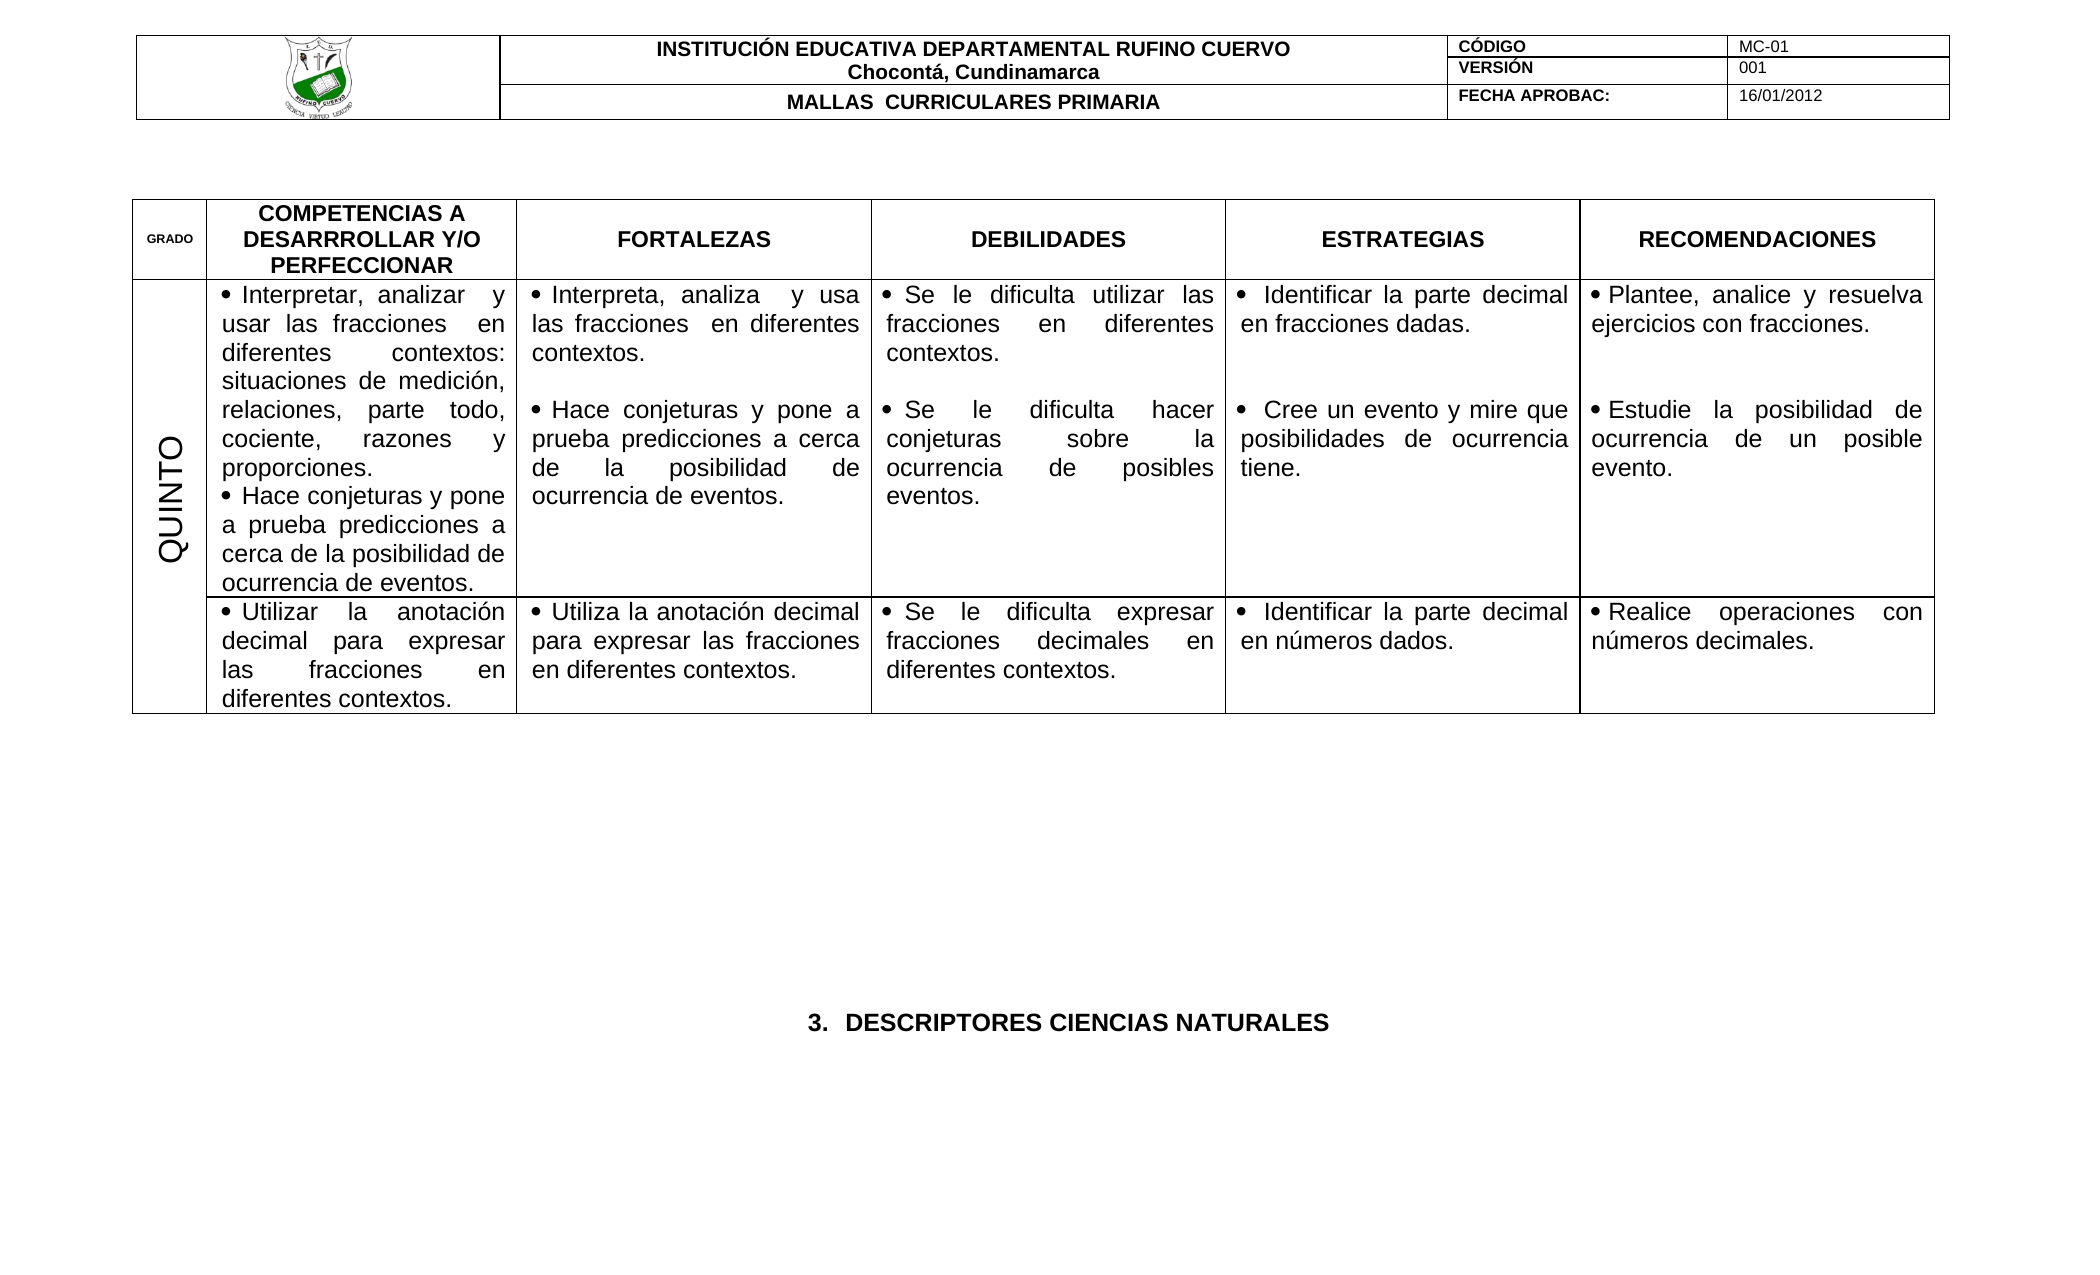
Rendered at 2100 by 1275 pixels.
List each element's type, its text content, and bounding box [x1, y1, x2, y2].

table_cell QUINTO [133, 280, 206, 712]
picture [284, 36, 353, 119]
table_header GRADO [133, 200, 206, 279]
table_header ESTRATEGIAS [1226, 200, 1579, 279]
table_cell Utilizar la anotación decimal para expresar las fracciones en diferentes contextos. [207, 598, 516, 712]
table_cell Se le dificulta expresar fracciones decimales en diferentes contextos. [872, 598, 1225, 712]
table_cell Plantee, analice y resuelva ejercicios con fracciones. Estudie la posibilidad de ocurrencia de un posible evento. [1581, 280, 1934, 596]
table_header RECOMENDACIONES [1581, 200, 1934, 279]
table_header FORTALEZAS [517, 200, 871, 279]
list DESCRIPTORES CIENCIAS NATURALES [185, 1008, 1952, 1037]
table_cell Interpreta, analiza y usa las fracciones en diferentes contextos. Hace conjeturas y pone a prueba predicciones a cerca de la posibilidad de ocurrencia de eventos. [517, 280, 871, 596]
table_cell Realice operaciones con números decimales. [1581, 598, 1934, 712]
table_cell Se le dificulta utilizar las fracciones en diferentes contextos. Se le dificulta hacer conjeturas sobre la ocurrencia de posibles eventos. [872, 280, 1225, 596]
table_cell Utiliza la anotación decimal para expresar las fracciones en diferentes contextos. [517, 598, 871, 712]
table_header DEBILIDADES [872, 200, 1225, 279]
table_cell Identificar la parte decimal en fracciones dadas. Cree un evento y mire que posibilidades de ocurrencia tiene. [1226, 280, 1579, 596]
table_header COMPETENCIAS A DESARRROLLAR Y/O PERFECCIONAR [207, 200, 516, 279]
table_cell Identificar la parte decimal en números dados. [1226, 598, 1579, 712]
table_cell Interpretar, analizar y usar las fracciones en diferentes contextos: situaciones de medición, relaciones, parte todo, cociente, razones y proporciones. Hace conjeturas y pone a prueba predicciones a cerca de la posibilidad de ocurrencia de eventos. [207, 280, 516, 596]
